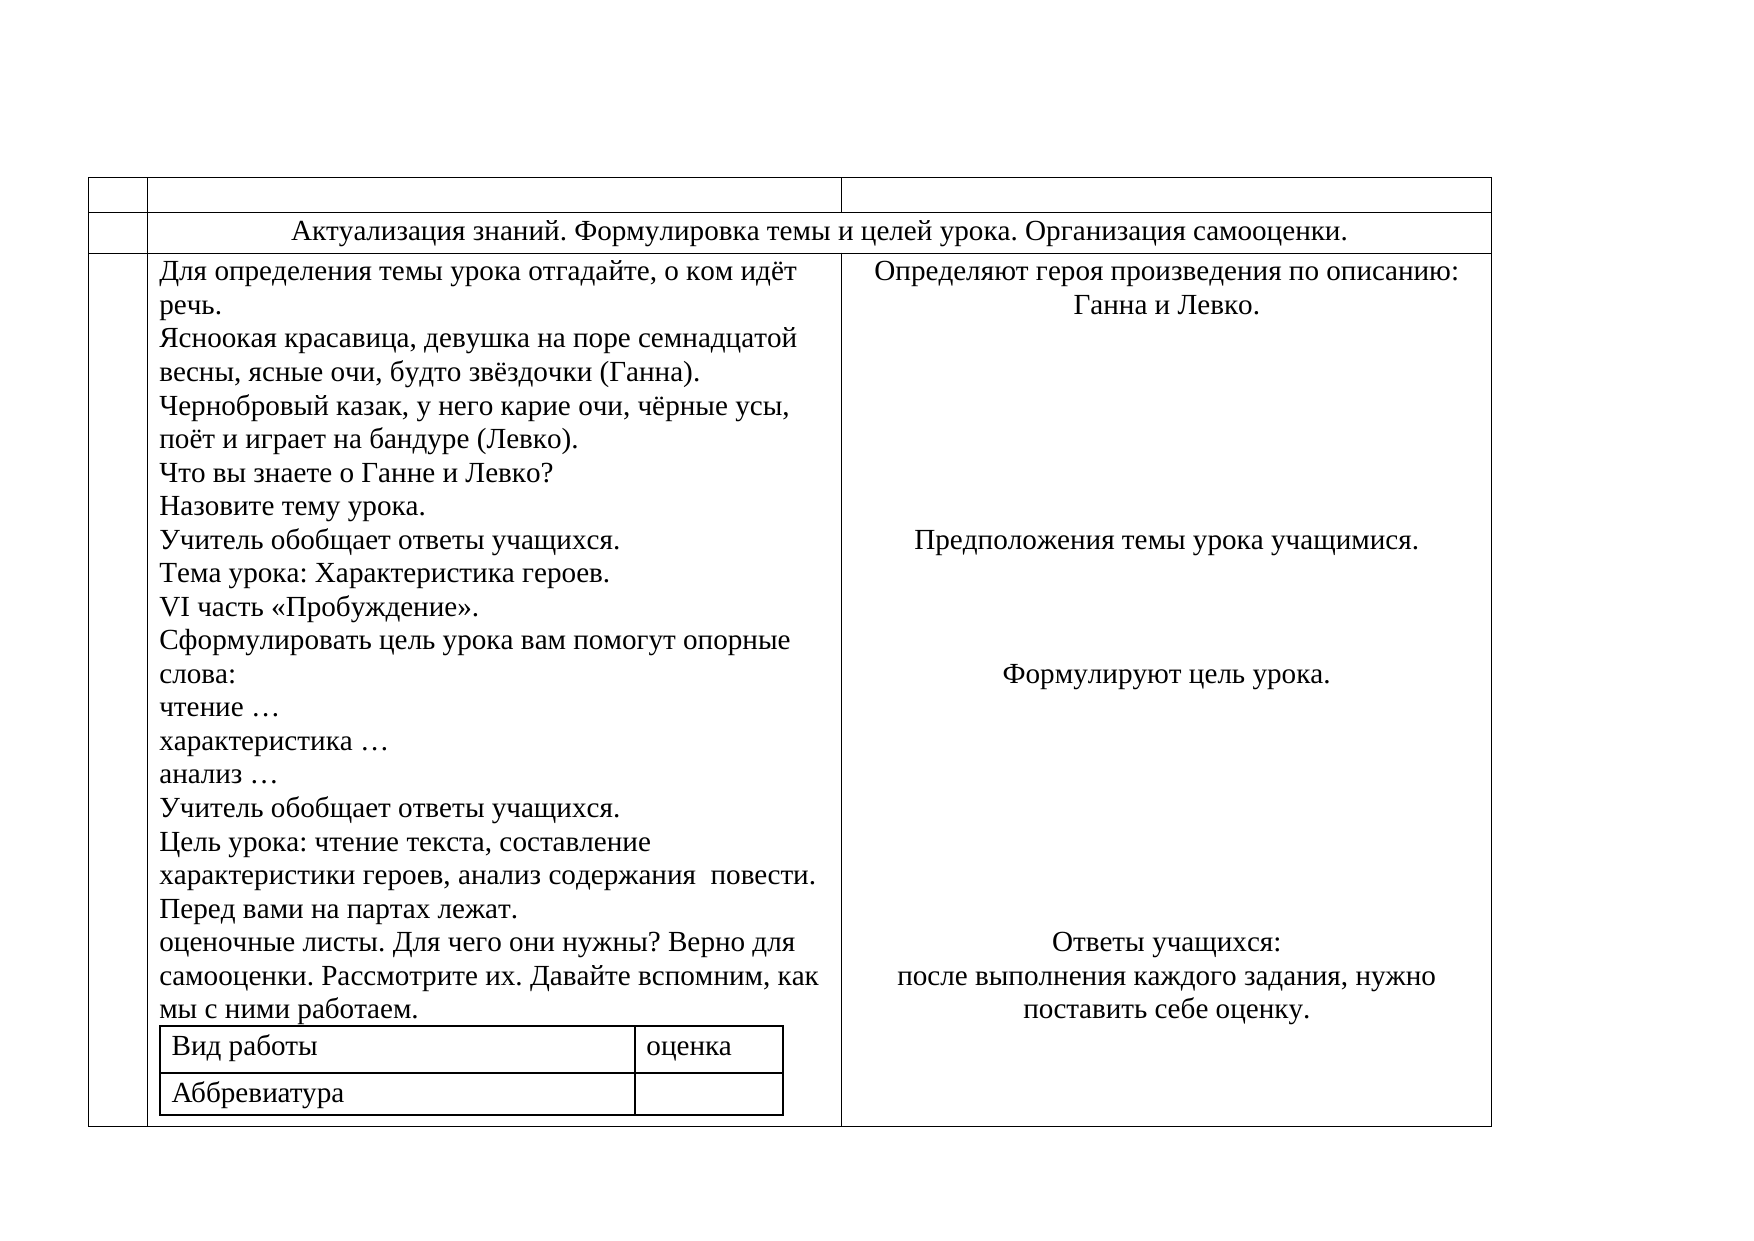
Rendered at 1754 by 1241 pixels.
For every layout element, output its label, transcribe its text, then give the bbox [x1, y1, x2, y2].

table_cell [89, 178, 147, 212]
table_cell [148, 254, 841, 1126]
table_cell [842, 178, 1491, 212]
table_cell [89, 213, 147, 252]
table_cell [89, 254, 147, 1126]
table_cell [842, 254, 1491, 1126]
table_cell Актуализация знаний. Формулировка темы и целей урока. Организация самооценки. [148, 213, 1491, 252]
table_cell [148, 178, 841, 212]
